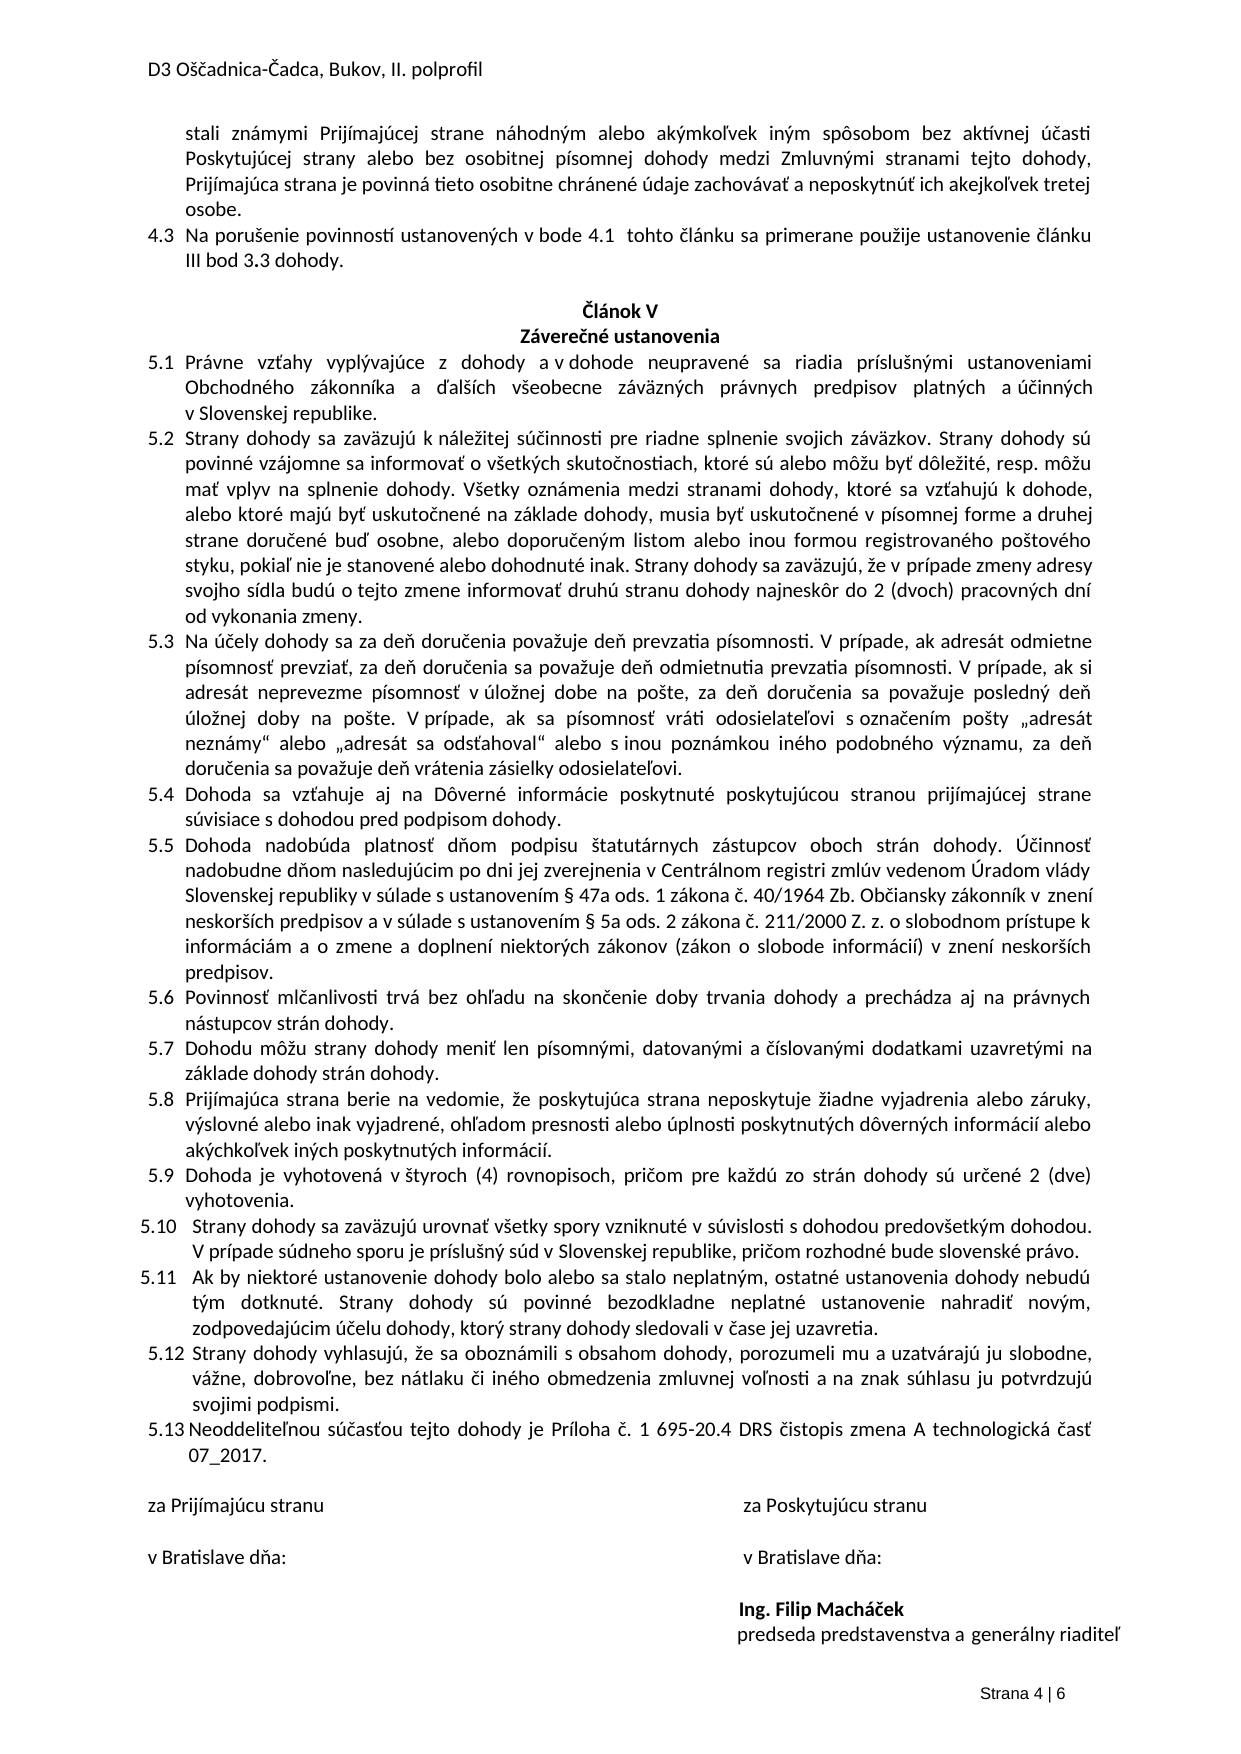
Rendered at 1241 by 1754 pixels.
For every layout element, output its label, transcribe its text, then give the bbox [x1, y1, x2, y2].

list Strany dohody sa zaväzujú urovnať všetky spory vzniknuté v súvislosti s dohodou predovšetkým dohodou. V prípade súdneho sporu je príslušný súd v Slovenskej republike, pričom rozhodné bude slovenské právo. [140, 1213, 1093, 1264]
list Dohoda je vyhotovená v štyroch (4) rovnopisoch, pričom pre každú zo strán dohody sú určené 2 (dve) vyhotovenia. [148, 1162, 1093, 1213]
list Strany dohody sa zaväzujú k náležitej súčinnosti pre riadne splnenie svojich záväzkov. Strany dohody sú povinné vzájomne sa informovať o všetkých skutočnostiach, ktoré sú alebo môžu byť dôležité, resp. môžu mať vplyv na splnenie dohody. Všetky oznámenia medzi stranami dohody, ktoré sa vzťahujú k dohode, alebo ktoré majú byť uskutočnené na základe dohody, musia byť uskutočnené v písomnej forme a druhej strane doručené buď osobne, alebo doporučeným listom alebo inou formou registrovaného poštového styku, pokiaľ nie je stanovené alebo dohodnuté inak. Strany dohody sa zaväzujú, že v prípade zmeny adresy svojho sídla budú o tejto zmene informovať druhú stranu dohody najneskôr do 2 (dvoch) pracovných dní od vykonania zmeny. [148, 425, 1093, 628]
text predseda predstavenstva a generálny riaditeľ [148, 1622, 1240, 1647]
list Na účely dohody sa za deň doručenia považuje deň prevzatia písomnosti. V prípade, ak adresát odmietne písomnosť prevziať, za deň doručenia sa považuje deň odmietnutia prevzatia písomnosti. V prípade, ak si adresát neprevezme písomnosť v úložnej dobe na pošte, za deň doručenia sa považuje posledný deň úložnej doby na pošte. V prípade, ak sa písomnosť vráti odosielateľovi s označením pošty „adresát neznámy“ alebo „adresát sa odsťahoval“ alebo s inou poznámkou iného podobného významu, za deň doručenia sa považuje deň vrátenia zásielky odosielateľovi. [148, 628, 1093, 781]
text v Bratislave dňa: v Bratislave dňa: [148, 1544, 1093, 1570]
text Záverečné ustanovenia [148, 323, 1093, 349]
list Dohoda nadobúda platnosť dňom podpisu štatutárnych zástupcov oboch strán dohody. Účinnosť nadobudne dňom nasledujúcim po dni jej zverejnenia v Centrálnom registri zmlúv vedenom Úradom vlády Slovenskej republiky v súlade s ustanovením § 47a ods. 1 zákona č. 40/1964 Zb. Občiansky zákonník v znení neskorších predpisov a v súlade s ustanovením § 5a ods. 2 zákona č. 211/2000 Z. z. o slobodnom prístupe k informáciám a o zmene a doplnení niektorých zákonov (zákon o slobode informácií) v znení neskorších predpisov. [148, 832, 1093, 984]
list Prijímajúca strana berie na vedomie, že poskytujúca strana neposkytuje žiadne vyjadrenia alebo záruky, výslovné alebo inak vyjadrené, ohľadom presnosti alebo úplnosti poskytnutých dôverných informácií alebo akýchkoľvek iných poskytnutých informácií. [148, 1086, 1093, 1162]
list Ak by niektoré ustanovenie dohody bolo alebo sa stalo neplatným, ostatné ustanovenia dohody nebudú tým dotknuté. Strany dohody sú povinné bezodkladne neplatné ustanovenie nahradiť novým, zodpovedajúcim účelu dohody, ktorý strany dohody sledovali v čase jej uzavretia. [140, 1264, 1093, 1340]
list Právne vzťahy vyplývajúce z dohody a v dohode neupravené sa riadia príslušnými ustanoveniami Obchodného zákonníka a ďalších všeobecne záväzných právnych predpisov platných a účinných v Slovenskej republike. [148, 349, 1093, 425]
text Článok V [148, 298, 1093, 323]
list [148, 120, 1093, 222]
list Strany dohody vyhlasujú, že sa oboznámili s obsahom dohody, porozumeli mu a uzatvárajú ju slobodne, vážne, dobrovoľne, bez nátlaku či iného obmedzenia zmluvnej voľnosti a na znak súhlasu ju potvrdzujú svojimi podpismi. [148, 1340, 1093, 1416]
text za Prijímajúcu stranu za Poskytujúcu stranu [148, 1493, 1093, 1518]
list Povinnosť mlčanlivosti trvá bez ohľadu na skončenie doby trvania dohody a prechádza aj na právnych nástupcov strán dohody. [148, 984, 1093, 1035]
text Ing. Filip Macháček [148, 1596, 1093, 1622]
list Neoddeliteľnou súčasťou tejto dohody je Príloha č. 1 695-20.4 DRS čistopis zmena A technologická časť 07_2017. [148, 1416, 1093, 1467]
list Dohoda sa vzťahuje aj na Dôverné informácie poskytnuté poskytujúcou stranou prijímajúcej strane súvisiace s dohodou pred podpisom dohody. [148, 781, 1093, 832]
list Na porušenie povinností ustanovených v bode 4.1 tohto článku sa primerane použije ustanovenie článku III bod 3.3 dohody. [148, 222, 1093, 273]
list Dohodu môžu strany dohody meniť len písomnými, datovanými a číslovanými dodatkami uzavretými na základe dohody strán dohody. [148, 1035, 1093, 1086]
